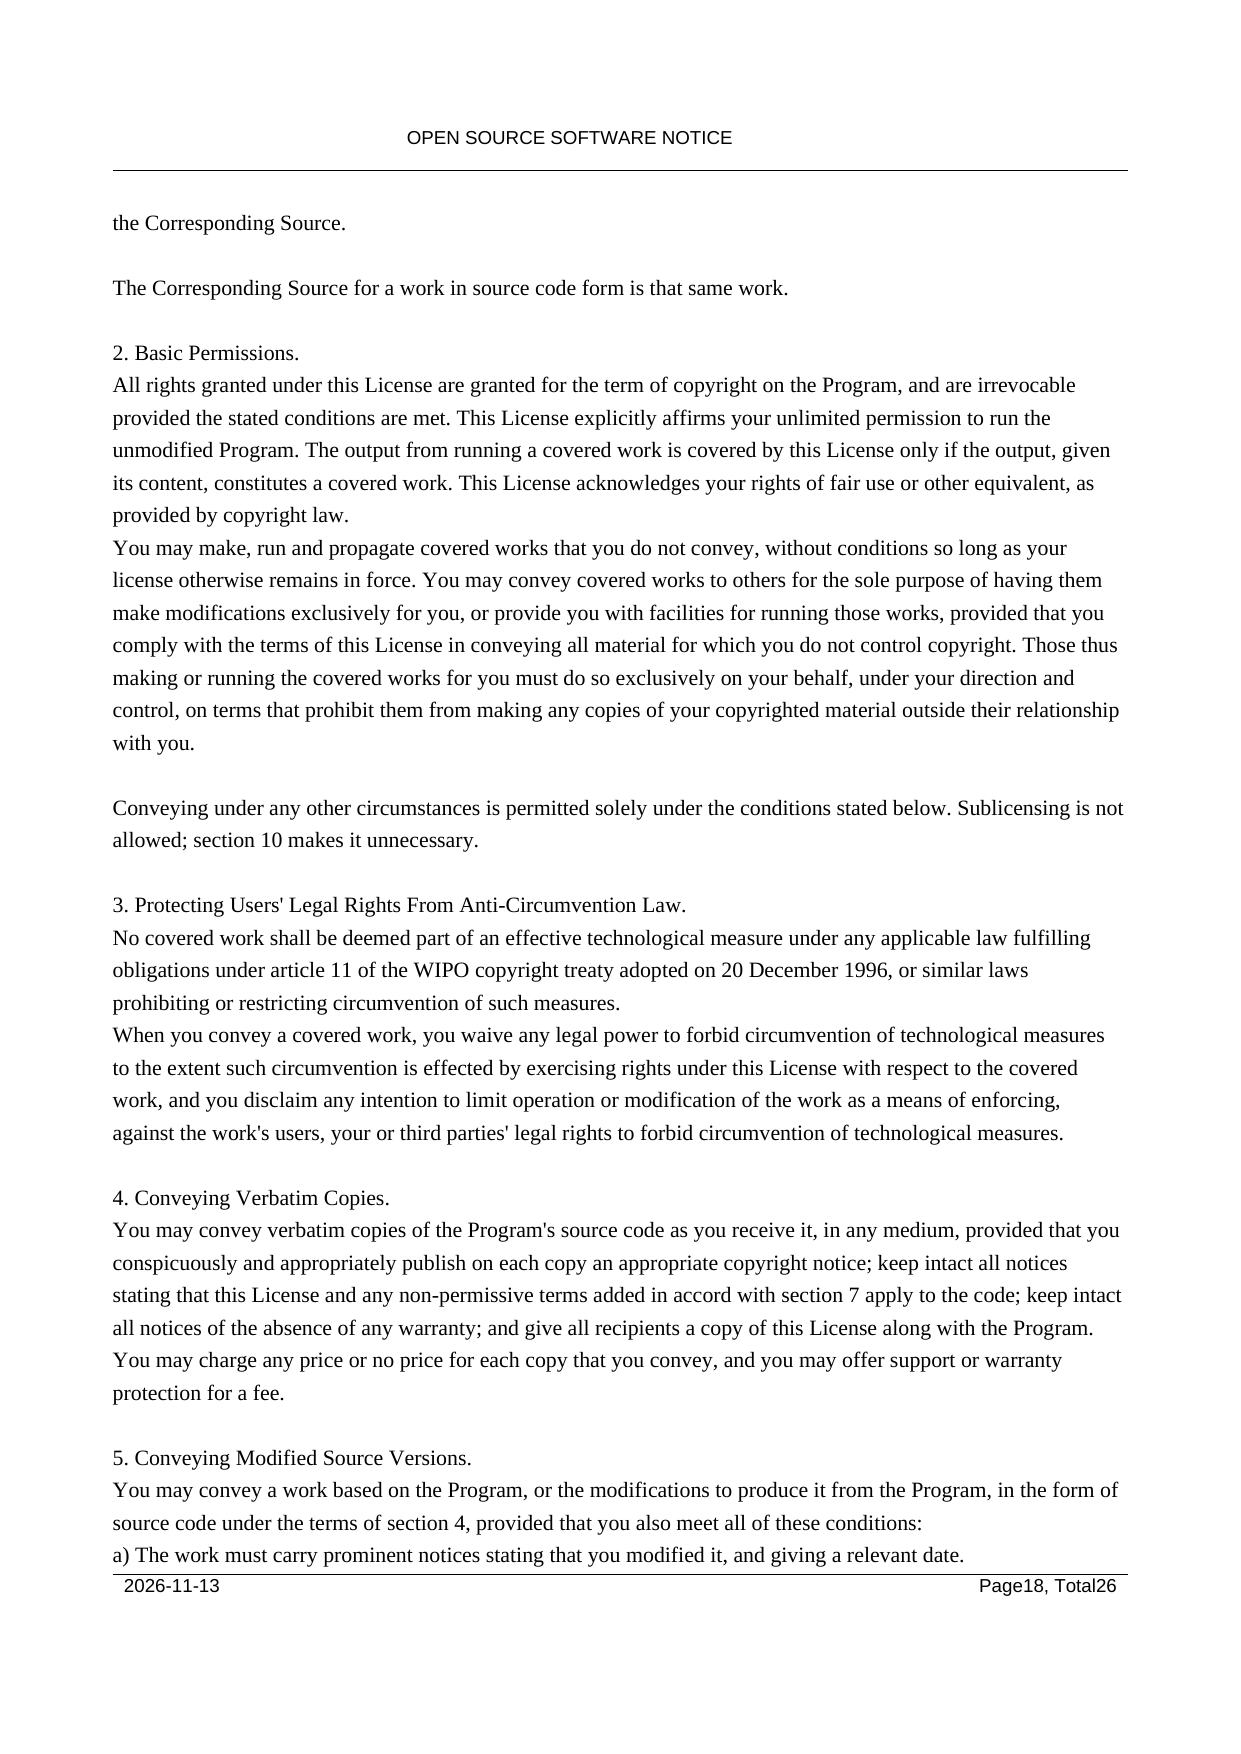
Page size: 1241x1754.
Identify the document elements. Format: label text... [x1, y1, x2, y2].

text 2. Basic Permissions. [112, 336, 1128, 369]
text The Corresponding Source for a work in source code form is that same work. [112, 271, 1128, 304]
text When you convey a covered work, you waive any legal power to forbid circumvention of technological measures to the extent such circumvention is effected by exercising rights under this License with respect to the covered work, and you disclaim any intention to limit operation or modification of the work as a means of enforcing, against the work's users, your or third parties' legal rights to forbid circumvention of technological measures. [112, 1019, 1128, 1149]
text a) The work must carry prominent notices stating that you modified it, and giving a relevant date. [112, 1539, 1128, 1571]
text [112, 206, 1128, 239]
text All rights granted under this License are granted for the term of copyright on the Program, and are irrevocable provided the stated conditions are met. This License explicitly affirms your unlimited permission to run the unmodified Program. The output from running a covered work is covered by this License only if the output, given its content, constitutes a covered work. This License acknowledges your rights of fair use or other equivalent, as provided by copyright law. [112, 369, 1128, 531]
text 4. Conveying Verbatim Copies. [112, 1181, 1128, 1214]
text You may make, run and propagate covered works that you do not convey, without conditions so long as your license otherwise remains in force. You may convey covered works to others for the sole purpose of having them make modifications exclusively for you, or provide you with facilities for running those works, provided that you comply with the terms of this License in conveying all material for which you do not control copyright. Those thus making or running the covered works for you must do so exclusively on your behalf, under your direction and control, on terms that prohibit them from making any copies of your copyrighted material outside their relationship with you. [112, 531, 1128, 759]
text Conveying under any other circumstances is permitted solely under the conditions stated below. Sublicensing is not allowed; section 10 makes it unnecessary. [112, 791, 1128, 856]
text You may convey a work based on the Program, or the modifications to produce it from the Program, in the form of source code under the terms of section 4, provided that you also meet all of these conditions: [112, 1474, 1128, 1539]
text You may charge any price or no price for each copy that you convey, and you may offer support or warranty protection for a fee. [112, 1344, 1128, 1409]
text 3. Protecting Users' Legal Rights From Anti-Circumvention Law. [112, 889, 1128, 921]
text 5. Conveying Modified Source Versions. [112, 1441, 1128, 1474]
text You may convey verbatim copies of the Program's source code as you receive it, in any medium, provided that you conspicuously and appropriately publish on each copy an appropriate copyright notice; keep intact all notices stating that this License and any non-permissive terms added in accord with section 7 apply to the code; keep intact all notices of the absence of any warranty; and give all recipients a copy of this License along with the Program. [112, 1214, 1128, 1344]
text No covered work shall be deemed part of an effective technological measure under any applicable law fulfilling obligations under article 11 of the WIPO copyright treaty adopted on 20 December 1996, or similar laws prohibiting or restricting circumvention of such measures. [112, 921, 1128, 1019]
